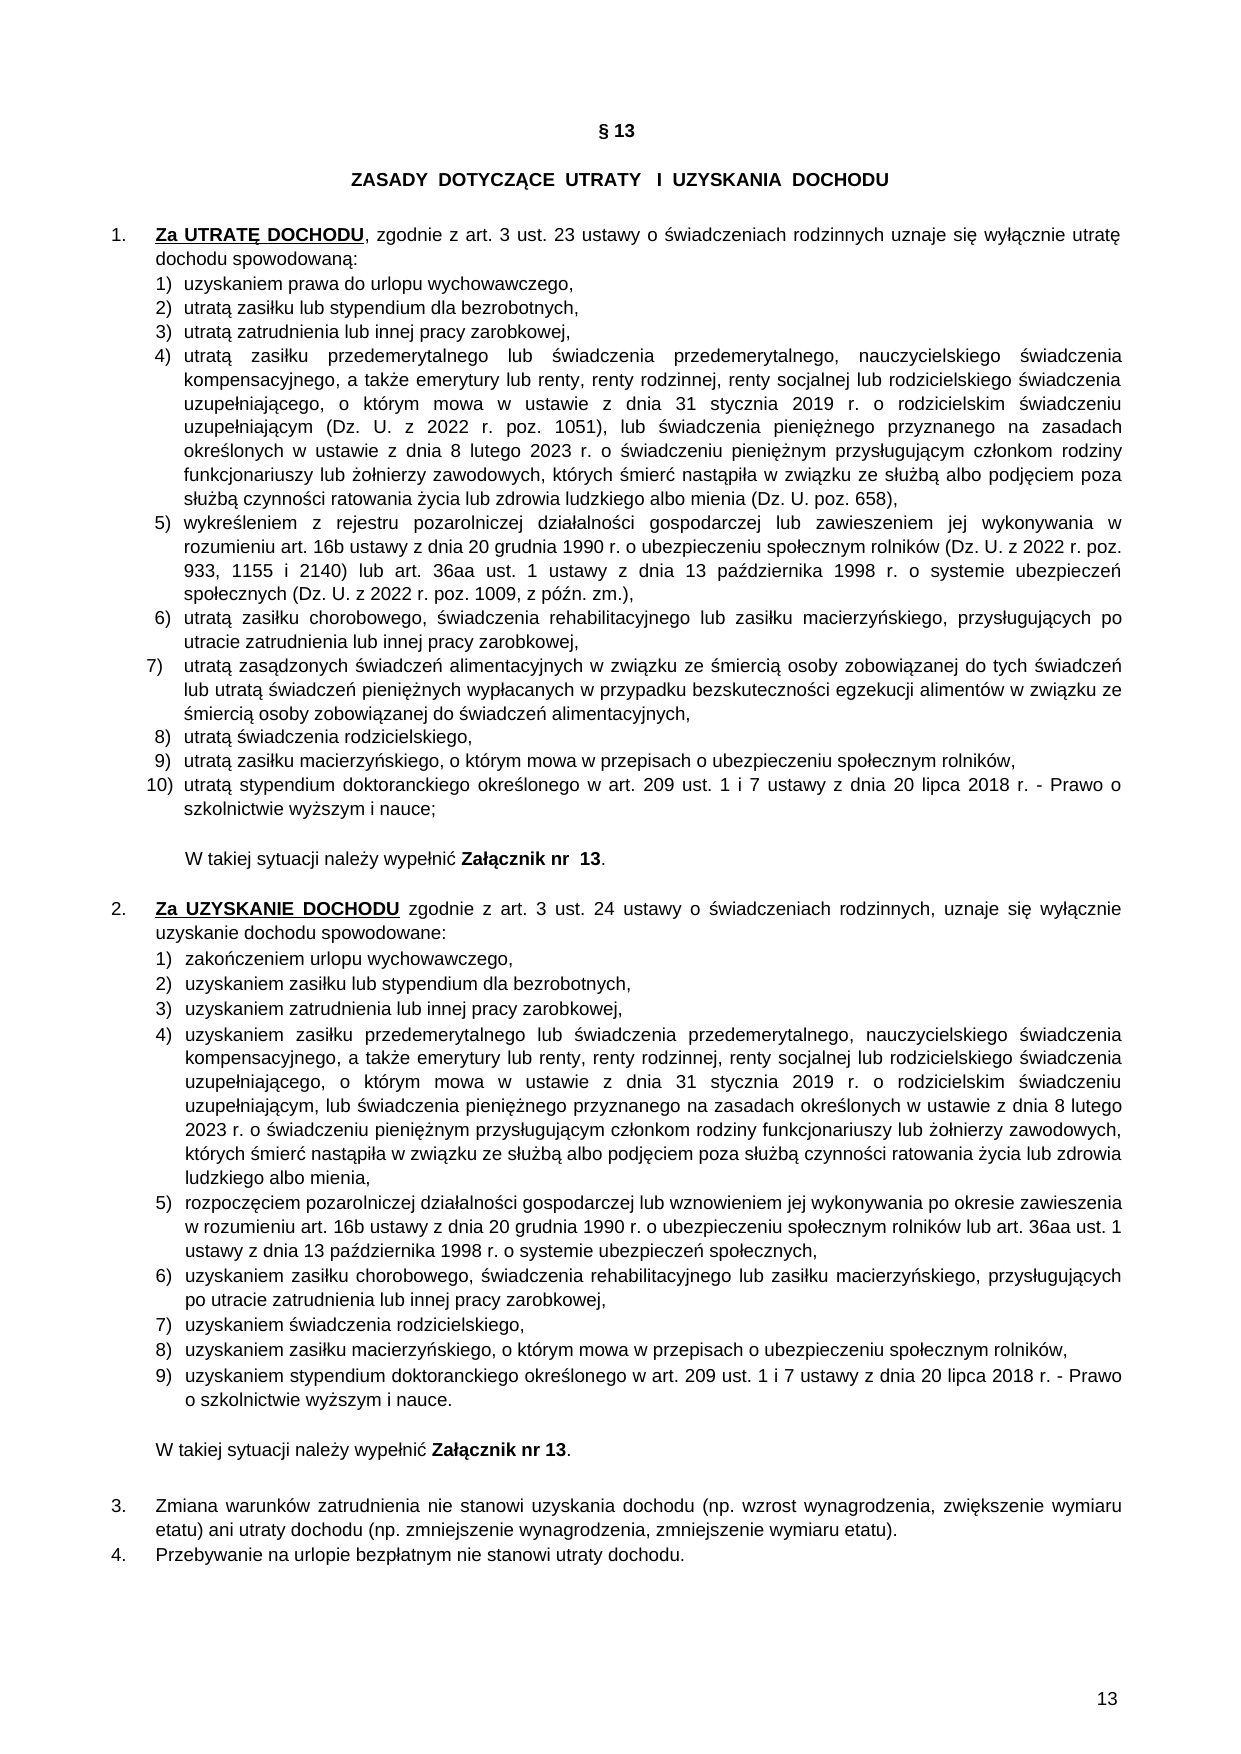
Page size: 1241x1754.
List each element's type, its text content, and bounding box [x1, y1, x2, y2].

text W takiej sytuacji należy wypełnić Załącznik nr 13. [185, 848, 1122, 870]
list utratą zatrudnienia lub innej pracy zarobkowej, [155, 321, 1122, 342]
list uzyskaniem zasiłku chorobowego, świadczenia rehabilitacyjnego lub zasiłku macierzyńskiego, przysługujących po utracie zatrudnienia lub innej pracy zarobkowej, [155, 1265, 1122, 1310]
list utratą zasiłku lub stypendium dla bezrobotnych, [155, 297, 1122, 318]
text ZASADY DOTYCZĄCE UTRATY I UZYSKANIA DOCHODU [118, 168, 1122, 190]
list wykreśleniem z rejestru pozarolniczej działalności gospodarczej lub zawieszeniem jej wykonywania w rozumieniu art. 16b ustawy z dnia 20 grudnia 1990 r. o ubezpieczeniu społecznym rolników (Dz. U. z 2022 r. poz. 933, 1155 i 2140) lub art. 36aa ust. 1 ustawy z dnia 13 października 1998 r. o systemie ubezpieczeń społecznych (Dz. U. z 2022 r. poz. 1009, z późn. zm.), [154, 512, 1122, 605]
list uzyskaniem stypendium doktoranckiego określonego w art. 209 ust. 1 i 7 ustawy z dnia 20 lipca 2018 r. - Prawo o szkolnictwie wyższym i nauce. [155, 1364, 1122, 1410]
list uzyskaniem zatrudnienia lub innej pracy zarobkowej, [155, 998, 1122, 1019]
list uzyskaniem zasiłku przedemerytalnego lub świadczenia przedemerytalnego, nauczycielskiego świadczenia kompensacyjnego, a także emerytury lub renty, renty rodzinnej, renty socjalnej lub rodzicielskiego świadczenia uzupełniającego, o którym mowa w ustawie z dnia 31 stycznia 2019 r. o rodzicielskim świadczeniu uzupełniającym, lub świadczenia pieniężnego przyznanego na zasadach określonych w ustawie z dnia 8 lutego 2023 r. o świadczeniu pieniężnym przysługującym członkom rodziny funkcjonariuszy lub żołnierzy zawodowych, których śmierć nastąpiła w związku ze służbą albo podjęciem poza służbą czynności ratowania życia lub zdrowia ludzkiego albo mienia, [155, 1023, 1122, 1188]
list utratą zasądzonych świadczeń alimentacyjnych w związku ze śmiercią osoby zobowiązanej do tych świadczeń lub utratą świadczeń pieniężnych wypłacanych w przypadku bezskuteczności egzekucji alimentów w związku ze śmiercią osoby zobowiązanej do świadczeń alimentacyjnych, [146, 655, 1122, 724]
list utratą świadczenia rodzicielskiego, [154, 726, 1122, 748]
list utratą zasiłku macierzyńskiego, o którym mowa w przepisach o ubezpieczeniu społecznym rolników, [154, 750, 1122, 772]
list uzyskaniem świadczenia rodzicielskiego, [155, 1314, 1122, 1336]
list Zmiana warunków zatrudnienia nie stanowi uzyskania dochodu (np. wzrost wynagrodzenia, zwiększenie wymiaru etatu) ani utraty dochodu (np. zmniejszenie wynagrodzenia, zmniejszenie wymiaru etatu). [111, 1495, 1122, 1540]
list uzyskaniem zasiłku macierzyńskiego, o którym mowa w przepisach o ubezpieczeniu społecznym rolników, [155, 1339, 1122, 1361]
list uzyskaniem prawa do urlopu wychowawczego, [155, 273, 1122, 295]
list Przebywanie na urlopie bezpłatnym nie stanowi utraty dochodu. [111, 1544, 1122, 1566]
list Za UZYSKANIE DOCHODU zgodnie z art. 3 ust. 24 ustawy o świadczeniach rodzinnych, uznaje się wyłącznie uzyskanie dochodu spowodowane: [111, 898, 1122, 944]
list Za UTRATĘ DOCHODU, zgodnie z art. 3 ust. 23 ustawy o świadczeniach rodzinnych uznaje się wyłącznie utratę dochodu spowodowaną: [111, 224, 1122, 269]
list uzyskaniem zasiłku lub stypendium dla bezrobotnych, [155, 973, 1122, 994]
text § 13 [111, 120, 1122, 141]
list rozpoczęciem pozarolniczej działalności gospodarczej lub wznowieniem jej wykonywania po okresie zawieszenia w rozumieniu art. 16b ustawy z dnia 20 grudnia 1990 r. o ubezpieczeniu społecznym rolników lub art. 36aa ust. 1 ustawy z dnia 13 października 1998 r. o systemie ubezpieczeń społecznych, [155, 1192, 1122, 1261]
list utratą zasiłku przedemerytalnego lub świadczenia przedemerytalnego, nauczycielskiego świadczenia kompensacyjnego, a także emerytury lub renty, renty rodzinnej, renty socjalnej lub rodzicielskiego świadczenia uzupełniającego, o którym mowa w ustawie z dnia 31 stycznia 2019 r. o rodzicielskim świadczeniu uzupełniającym (Dz. U. z 2022 r. poz. 1051), lub świadczenia pieniężnego przyznanego na zasadach określonych w ustawie z dnia 8 lutego 2023 r. o świadczeniu pieniężnym przysługującym członkom rodziny funkcjonariuszy lub żołnierzy zawodowych, których śmierć nastąpiła w związku ze służbą albo podjęciem poza służbą czynności ratowania życia lub zdrowia ludzkiego albo mienia (Dz. U. poz. 658), [154, 345, 1122, 509]
list zakończeniem urlopu wychowawczego, [155, 947, 1122, 969]
list utratą stypendium doktoranckiego określonego w art. 209 ust. 1 i 7 ustawy z dnia 20 lipca 2018 r. - Prawo o szkolnictwie wyższym i nauce; [146, 774, 1122, 819]
text W takiej sytuacji należy wypełnić Załącznik nr 13. [119, 1439, 1122, 1461]
list utratą zasiłku chorobowego, świadczenia rehabilitacyjnego lub zasiłku macierzyńskiego, przysługujących po utracie zatrudnienia lub innej pracy zarobkowej, [154, 607, 1122, 652]
